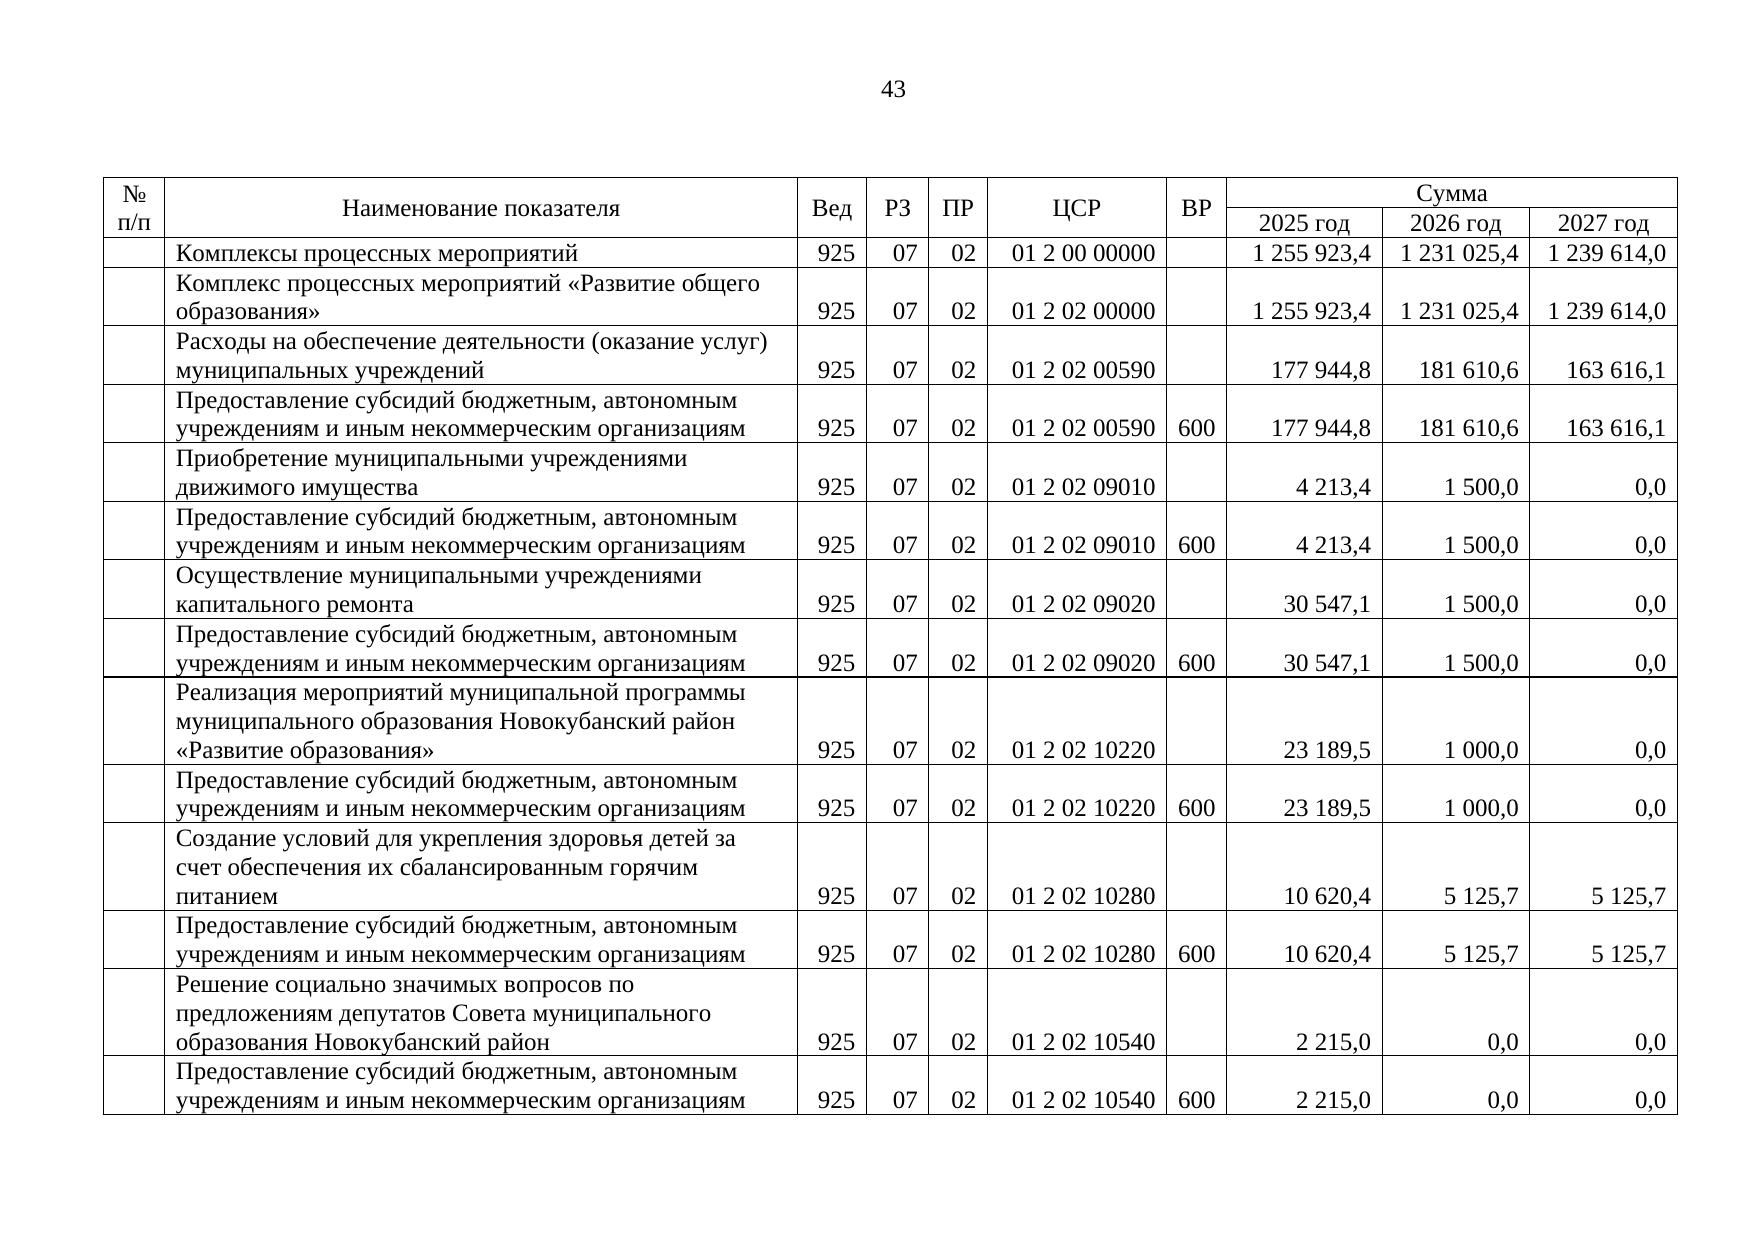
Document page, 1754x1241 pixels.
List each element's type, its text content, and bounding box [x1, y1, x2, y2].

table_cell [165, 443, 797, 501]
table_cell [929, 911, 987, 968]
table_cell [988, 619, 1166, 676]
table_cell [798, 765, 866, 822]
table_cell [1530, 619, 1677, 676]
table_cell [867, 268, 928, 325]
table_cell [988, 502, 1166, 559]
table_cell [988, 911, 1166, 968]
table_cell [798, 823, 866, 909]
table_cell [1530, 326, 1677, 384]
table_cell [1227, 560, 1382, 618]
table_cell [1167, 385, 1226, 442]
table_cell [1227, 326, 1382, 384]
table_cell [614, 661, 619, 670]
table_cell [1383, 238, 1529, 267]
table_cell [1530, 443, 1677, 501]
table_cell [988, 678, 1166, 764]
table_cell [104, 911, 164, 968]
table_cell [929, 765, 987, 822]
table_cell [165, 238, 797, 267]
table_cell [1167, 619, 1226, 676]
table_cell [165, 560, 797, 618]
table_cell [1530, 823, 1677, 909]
table_header ЦСР [988, 178, 1166, 237]
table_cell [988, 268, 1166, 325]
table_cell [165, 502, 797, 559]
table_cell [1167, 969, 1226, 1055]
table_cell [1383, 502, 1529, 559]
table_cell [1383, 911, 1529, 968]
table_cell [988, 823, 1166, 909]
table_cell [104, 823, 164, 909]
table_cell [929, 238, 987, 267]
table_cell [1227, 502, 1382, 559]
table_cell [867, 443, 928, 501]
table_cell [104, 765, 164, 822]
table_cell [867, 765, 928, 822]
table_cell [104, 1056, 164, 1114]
table_header Вед [798, 178, 866, 237]
table_header № п/п [104, 178, 164, 237]
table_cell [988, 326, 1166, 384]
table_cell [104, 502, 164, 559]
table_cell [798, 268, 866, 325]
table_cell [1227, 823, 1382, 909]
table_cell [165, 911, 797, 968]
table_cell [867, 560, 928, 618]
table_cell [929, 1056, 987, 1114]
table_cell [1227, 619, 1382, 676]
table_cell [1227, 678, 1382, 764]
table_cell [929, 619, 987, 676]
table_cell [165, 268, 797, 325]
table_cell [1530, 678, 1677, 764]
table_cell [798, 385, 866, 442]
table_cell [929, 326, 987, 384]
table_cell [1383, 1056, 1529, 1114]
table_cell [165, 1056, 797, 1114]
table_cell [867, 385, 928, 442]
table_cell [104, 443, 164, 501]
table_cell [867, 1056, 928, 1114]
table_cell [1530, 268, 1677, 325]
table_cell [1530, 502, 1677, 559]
table_cell 2026 год [1383, 208, 1529, 237]
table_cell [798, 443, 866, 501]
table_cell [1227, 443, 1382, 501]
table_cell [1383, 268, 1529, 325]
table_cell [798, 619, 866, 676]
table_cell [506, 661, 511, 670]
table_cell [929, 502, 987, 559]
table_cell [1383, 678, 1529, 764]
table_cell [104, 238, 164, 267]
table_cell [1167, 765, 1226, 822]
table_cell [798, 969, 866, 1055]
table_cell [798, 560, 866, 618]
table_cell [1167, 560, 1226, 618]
table_header Сумма [1227, 178, 1677, 207]
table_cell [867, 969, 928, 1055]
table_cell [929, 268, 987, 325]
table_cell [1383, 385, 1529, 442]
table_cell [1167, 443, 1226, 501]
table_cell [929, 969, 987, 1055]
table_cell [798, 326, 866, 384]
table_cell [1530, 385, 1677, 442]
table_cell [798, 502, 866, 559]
table_cell 2025 год [1227, 208, 1382, 237]
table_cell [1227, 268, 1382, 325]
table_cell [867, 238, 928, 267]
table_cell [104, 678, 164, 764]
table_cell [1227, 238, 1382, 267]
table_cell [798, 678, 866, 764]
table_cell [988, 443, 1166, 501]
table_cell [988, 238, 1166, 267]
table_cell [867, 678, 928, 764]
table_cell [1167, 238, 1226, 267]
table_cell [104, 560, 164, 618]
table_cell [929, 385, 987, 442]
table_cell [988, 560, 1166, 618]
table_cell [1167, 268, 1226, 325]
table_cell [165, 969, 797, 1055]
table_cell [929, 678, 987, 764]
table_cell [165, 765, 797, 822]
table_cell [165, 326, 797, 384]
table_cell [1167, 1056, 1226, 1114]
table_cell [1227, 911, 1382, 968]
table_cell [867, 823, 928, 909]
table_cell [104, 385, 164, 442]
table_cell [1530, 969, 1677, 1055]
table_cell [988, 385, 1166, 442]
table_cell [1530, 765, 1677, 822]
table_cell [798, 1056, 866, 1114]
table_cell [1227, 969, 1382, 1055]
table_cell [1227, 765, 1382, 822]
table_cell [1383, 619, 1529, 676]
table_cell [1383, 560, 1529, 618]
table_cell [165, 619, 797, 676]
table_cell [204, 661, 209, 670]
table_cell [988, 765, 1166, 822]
table_cell 2027 год [1530, 208, 1677, 237]
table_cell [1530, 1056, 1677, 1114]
table_header Наименование показателя [165, 178, 797, 237]
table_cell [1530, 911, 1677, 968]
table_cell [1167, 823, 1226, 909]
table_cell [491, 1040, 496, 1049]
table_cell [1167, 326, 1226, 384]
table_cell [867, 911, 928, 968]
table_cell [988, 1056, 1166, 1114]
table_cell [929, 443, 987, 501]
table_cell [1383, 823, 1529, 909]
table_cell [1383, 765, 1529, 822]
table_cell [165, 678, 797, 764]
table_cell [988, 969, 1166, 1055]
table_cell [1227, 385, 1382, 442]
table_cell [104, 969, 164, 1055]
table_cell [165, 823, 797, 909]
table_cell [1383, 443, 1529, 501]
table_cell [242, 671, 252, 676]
table_header ВР [1167, 178, 1226, 237]
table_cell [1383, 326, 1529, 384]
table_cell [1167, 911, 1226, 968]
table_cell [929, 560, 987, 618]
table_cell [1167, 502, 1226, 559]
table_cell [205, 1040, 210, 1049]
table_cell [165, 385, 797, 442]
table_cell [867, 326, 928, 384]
table_header ПР [929, 178, 987, 237]
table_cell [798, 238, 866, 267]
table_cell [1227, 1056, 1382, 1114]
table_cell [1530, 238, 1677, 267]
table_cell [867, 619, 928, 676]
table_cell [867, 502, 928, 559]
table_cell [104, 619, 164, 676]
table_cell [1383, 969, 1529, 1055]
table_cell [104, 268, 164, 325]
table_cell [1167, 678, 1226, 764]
table_header РЗ [867, 178, 928, 237]
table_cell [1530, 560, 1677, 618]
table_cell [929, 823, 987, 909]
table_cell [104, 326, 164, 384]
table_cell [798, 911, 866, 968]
